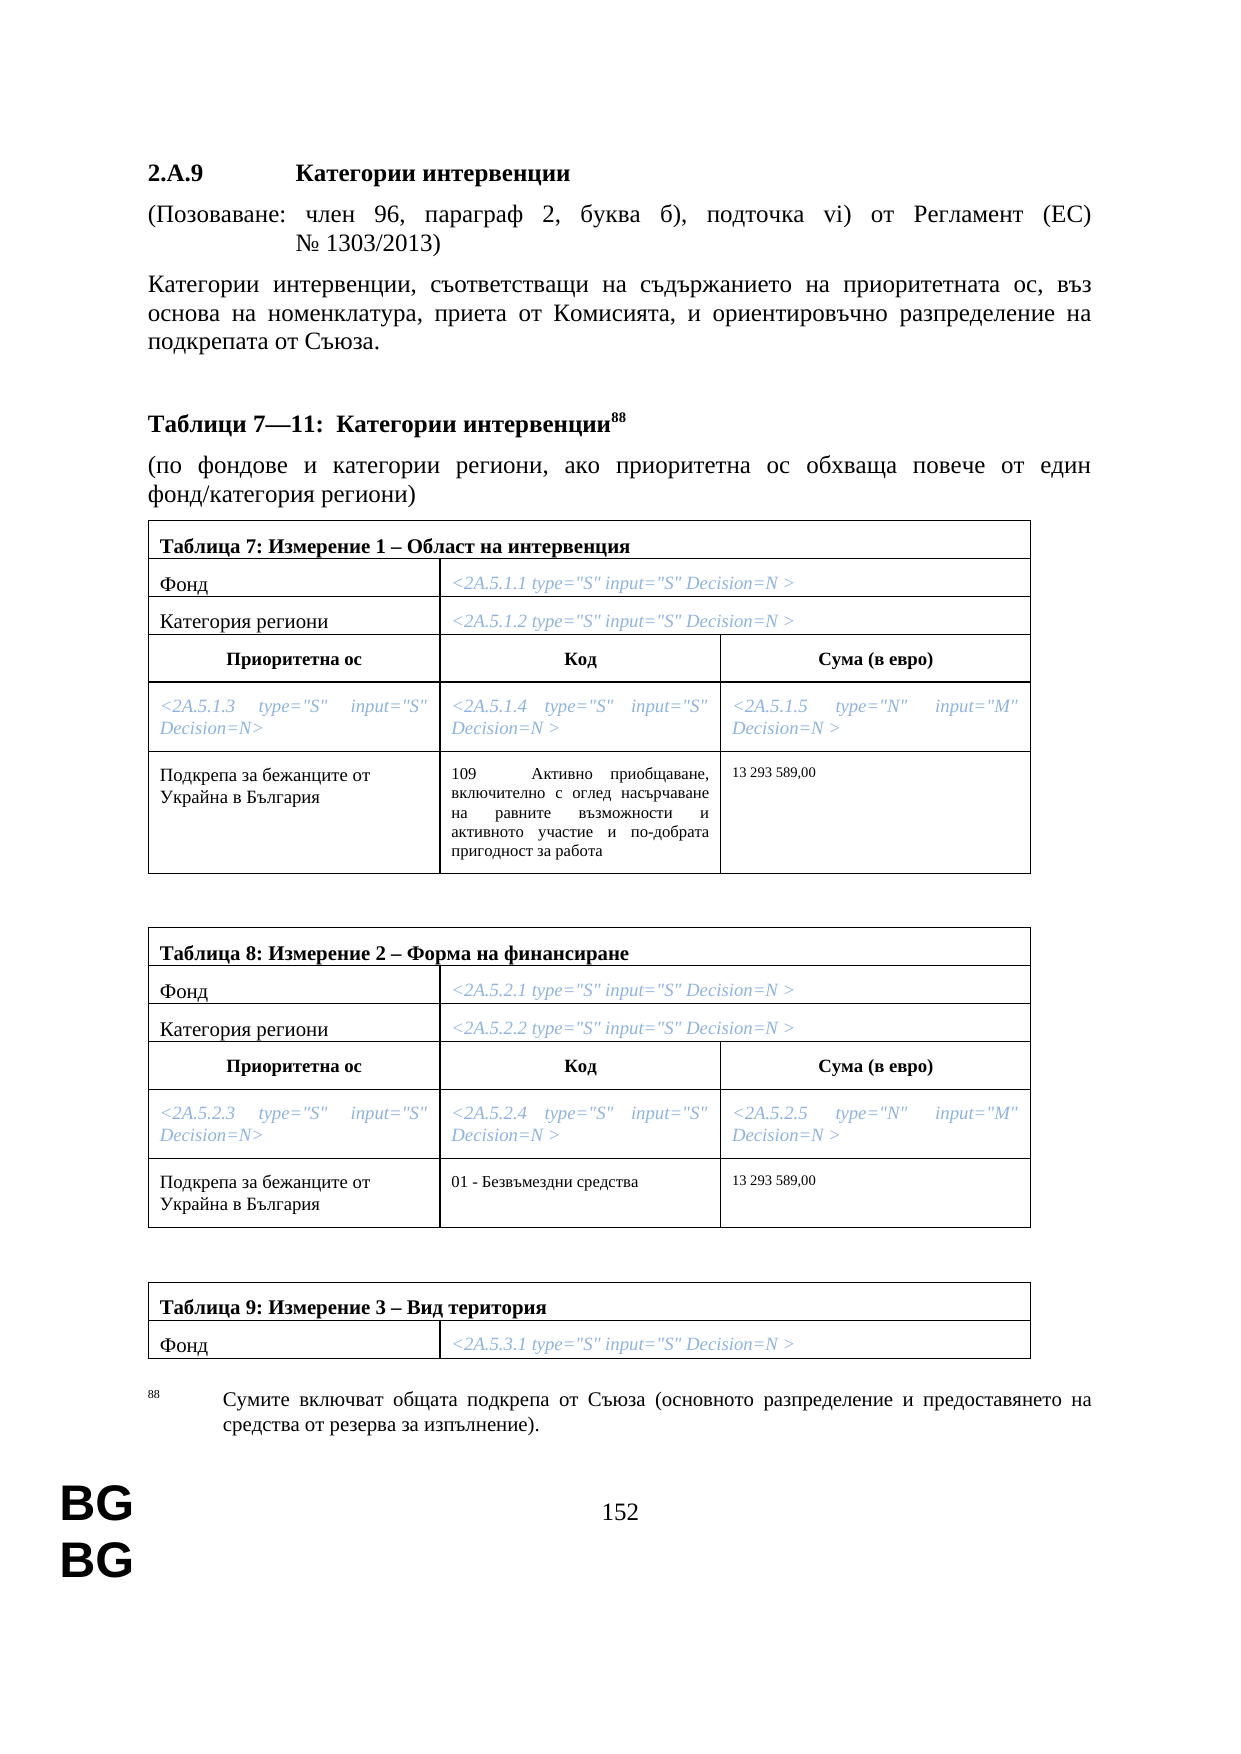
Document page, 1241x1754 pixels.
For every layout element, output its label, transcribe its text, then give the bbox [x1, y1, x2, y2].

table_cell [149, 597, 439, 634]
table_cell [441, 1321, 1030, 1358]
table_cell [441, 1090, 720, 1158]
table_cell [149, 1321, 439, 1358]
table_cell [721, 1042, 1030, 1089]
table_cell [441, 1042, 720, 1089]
text (по фондове и категории региони, ако приоритетна ос обхваща повече от един фонд/категория региони) [148, 450, 1092, 508]
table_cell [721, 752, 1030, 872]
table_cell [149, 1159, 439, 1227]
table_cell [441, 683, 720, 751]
text 2.А.9 Категории интервенции [148, 158, 1092, 186]
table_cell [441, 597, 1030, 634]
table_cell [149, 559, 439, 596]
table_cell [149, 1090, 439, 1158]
text (Позоваване: член 96, параграф 2, буква б), подточка vi) от Регламент (EС) № 1303/2013) [148, 199, 1092, 256]
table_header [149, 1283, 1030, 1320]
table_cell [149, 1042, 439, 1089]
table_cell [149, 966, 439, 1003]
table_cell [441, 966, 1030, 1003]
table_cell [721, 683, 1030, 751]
text Таблици 7—11: Категории интервенции [148, 409, 1092, 438]
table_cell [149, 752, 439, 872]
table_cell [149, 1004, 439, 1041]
text Категории интервенции, съответстващи на съдържанието на приоритетната ос, въз основа на номенклатура, приета от Комисията, и ориентировъчно разпределение на подкрепата от Съюза. [148, 269, 1092, 355]
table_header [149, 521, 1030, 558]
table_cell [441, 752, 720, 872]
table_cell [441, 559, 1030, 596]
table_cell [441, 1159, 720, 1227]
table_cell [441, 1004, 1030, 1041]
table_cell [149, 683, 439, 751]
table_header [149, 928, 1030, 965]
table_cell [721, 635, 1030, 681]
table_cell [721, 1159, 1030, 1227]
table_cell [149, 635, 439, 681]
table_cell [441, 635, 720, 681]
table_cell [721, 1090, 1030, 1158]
